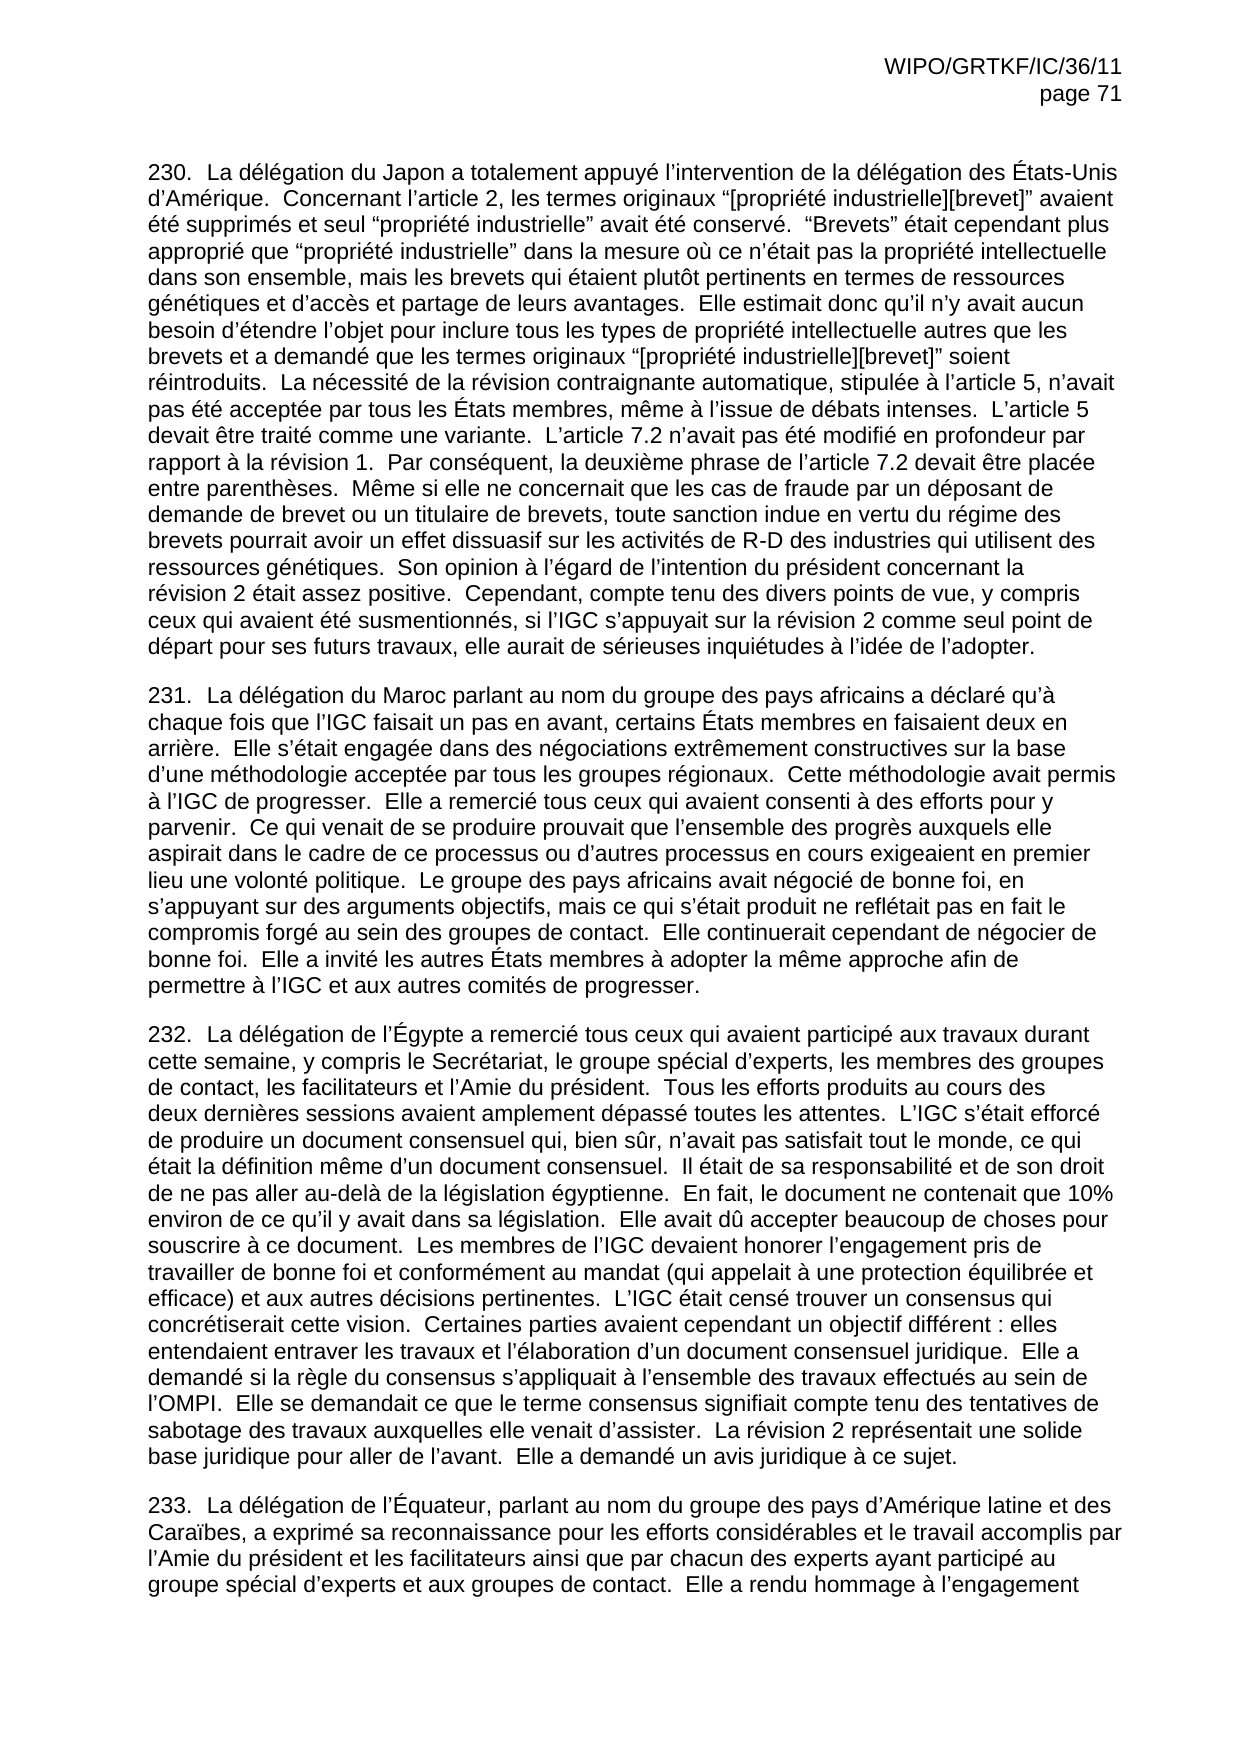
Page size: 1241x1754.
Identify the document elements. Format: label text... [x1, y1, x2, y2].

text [148, 1492, 1122, 1598]
text La délégation de l’Égypte a remercié tous ceux qui avaient participé aux travaux durant cette semaine, y compris le Secrétariat, le groupe spécial d’experts, les membres des groupes de contact, les facilitateurs et l’Amie du président. Tous les efforts produits au cours des deux dernières sessions avaient amplement dépassé toutes les attentes. L’IGC s’était efforcé de produire un document consensuel qui, bien sûr, n’avait pas satisfait tout le monde, ce qui était la définition même d’un document consensuel. Il était de sa responsabilité et de son droit de ne pas aller au-delà de la législation égyptienne. En fait, le document ne contenait que 10% environ de ce qu’il y avait dans sa législation. Elle avait dû accepter beaucoup de choses pour souscrire à ce document. Les membres de l’IGC devaient honorer l’engagement pris de travailler de bonne foi et conformément au mandat (qui appelait à une protection équilibrée et efficace) et aux autres décisions pertinentes. L’IGC était censé trouver un consensus qui concrétiserait cette vision. Certaines parties avaient cependant un objectif différent : elles entendaient entraver les travaux et l’élaboration d’un document consensuel juridique. Elle a demandé si la règle du consensus s’appliquait à l’ensemble des travaux effectués au sein de l’OMPI. Elle se demandait ce que le terme consensus signifiait compte tenu des tentatives de sabotage des travaux auxquelles elle venait d’assister. La révision 2 représentait une solide base juridique pour aller de l’avant. Elle a demandé un avis juridique à ce sujet. [148, 1021, 1122, 1469]
text La délégation du Maroc parlant au nom du groupe des pays africains a déclaré qu’à chaque fois que l’IGC faisait un pas en avant, certains États membres en faisaient deux en arrière. Elle s’était engagée dans des négociations extrêmement constructives sur la base d’une méthodologie acceptée par tous les groupes régionaux. Cette méthodologie avait permis à l’IGC de progresser. Elle a remercié tous ceux qui avaient consenti à des efforts pour y parvenir. Ce qui venait de se produire prouvait que l’ensemble des progrès auxquels elle aspirait dans le cadre de ce processus ou d’autres processus en cours exigeaient en premier lieu une volonté politique. Le groupe des pays africains avait négocié de bonne foi, en s’appuyant sur des arguments objectifs, mais ce qui s’était produit ne reflétait pas en fait le compromis forgé au sein des groupes de contact. Elle continuerait cependant de négocier de bonne foi. Elle a invité les autres États membres à adopter la même approche afin de permettre à l’IGC et aux autres comités de progresser. [148, 682, 1122, 998]
text La délégation du Japon a totalement appuyé l’intervention de la délégation des États-Unis d’Amérique. Concernant l’article 2, les termes originaux “[propriété industrielle][brevet]” avaient été supprimés et seul “propriété industrielle” avait été conservé. “Brevets” était cependant plus approprié que “propriété industrielle” dans la mesure où ce n’était pas la propriété intellectuelle dans son ensemble, mais les brevets qui étaient plutôt pertinents en termes de ressources génétiques et d’accès et partage de leurs avantages. Elle estimait donc qu’il n’y avait aucun besoin d’étendre l’objet pour inclure tous les types de propriété intellectuelle autres que les brevets et a demandé que les termes originaux “[propriété industrielle][brevet]” soient réintroduits. La nécessité de la révision contraignante automatique, stipulée à l’article 5, n’avait pas été acceptée par tous les États membres, même à l’issue de débats intenses. L’article 5 devait être traité comme une variante. L’article 7.2 n’avait pas été modifié en profondeur par rapport à la révision 1. Par conséquent, la deuxième phrase de l’article 7.2 devait être placée entre parenthèses. Même si elle ne concernait que les cas de fraude par un déposant de demande de brevet ou un titulaire de brevets, toute sanction indue en vertu du régime des brevets pourrait avoir un effet dissuasif sur les activités de R-D des industries qui utilisent des ressources génétiques. Son opinion à l’égard de l’intention du président concernant la révision 2 était assez positive. Cependant, compte tenu des divers points de vue, y compris ceux qui avaient été susmentionnés, si l’IGC s’appuyait sur la révision 2 comme seul point de départ pour ses futurs travaux, elle aurait de sérieuses inquiétudes à l’idée de l’adopter. [148, 158, 1122, 659]
